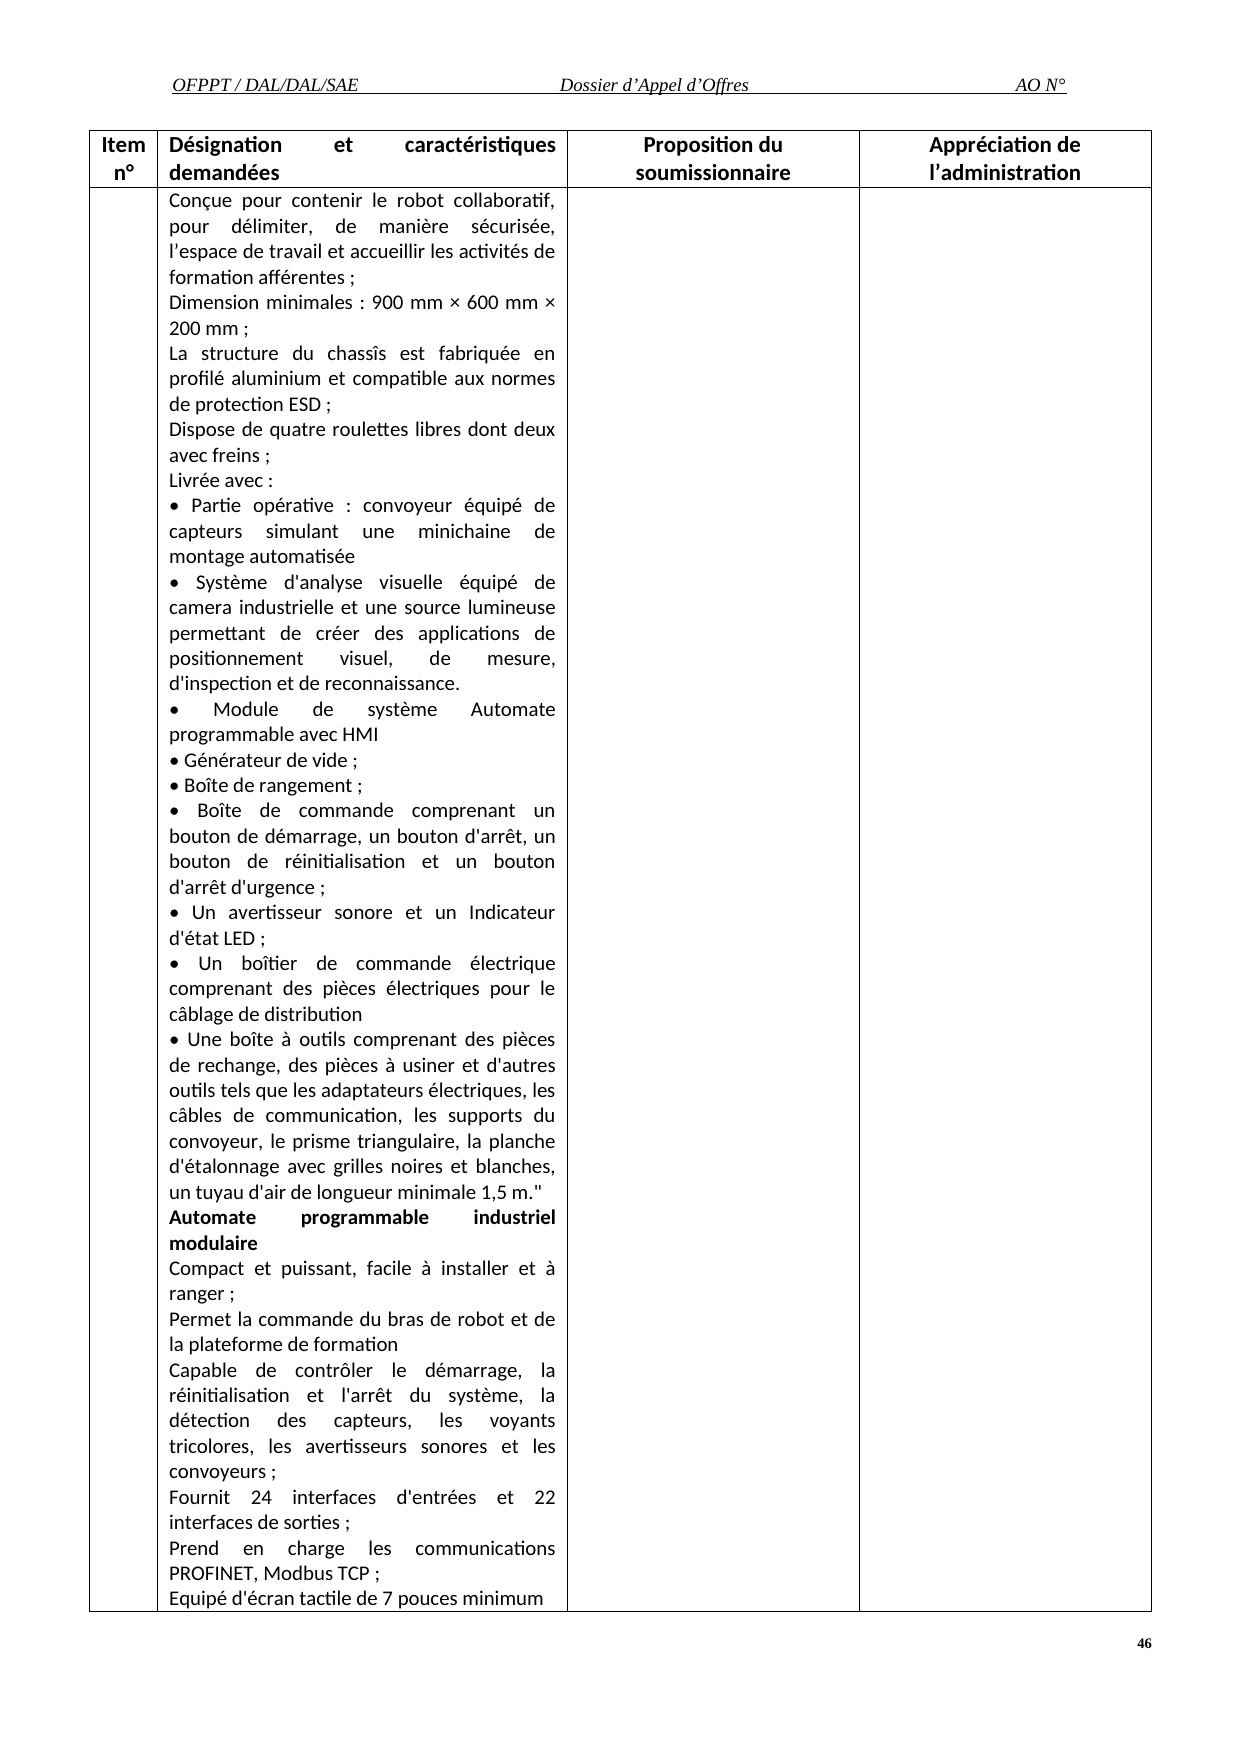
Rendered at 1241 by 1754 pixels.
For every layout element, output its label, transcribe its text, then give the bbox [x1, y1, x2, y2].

table_cell 1 [90, 188, 157, 1611]
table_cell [568, 188, 859, 1611]
table_cell [860, 188, 1151, 1611]
table_header Item n° [90, 131, 157, 187]
table_header Proposition du soumissionnaire [568, 131, 859, 187]
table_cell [158, 188, 567, 1611]
table_header Désignation et caractéristiques demandées [158, 131, 567, 187]
table_header Appréciation de l’administration [860, 131, 1151, 187]
